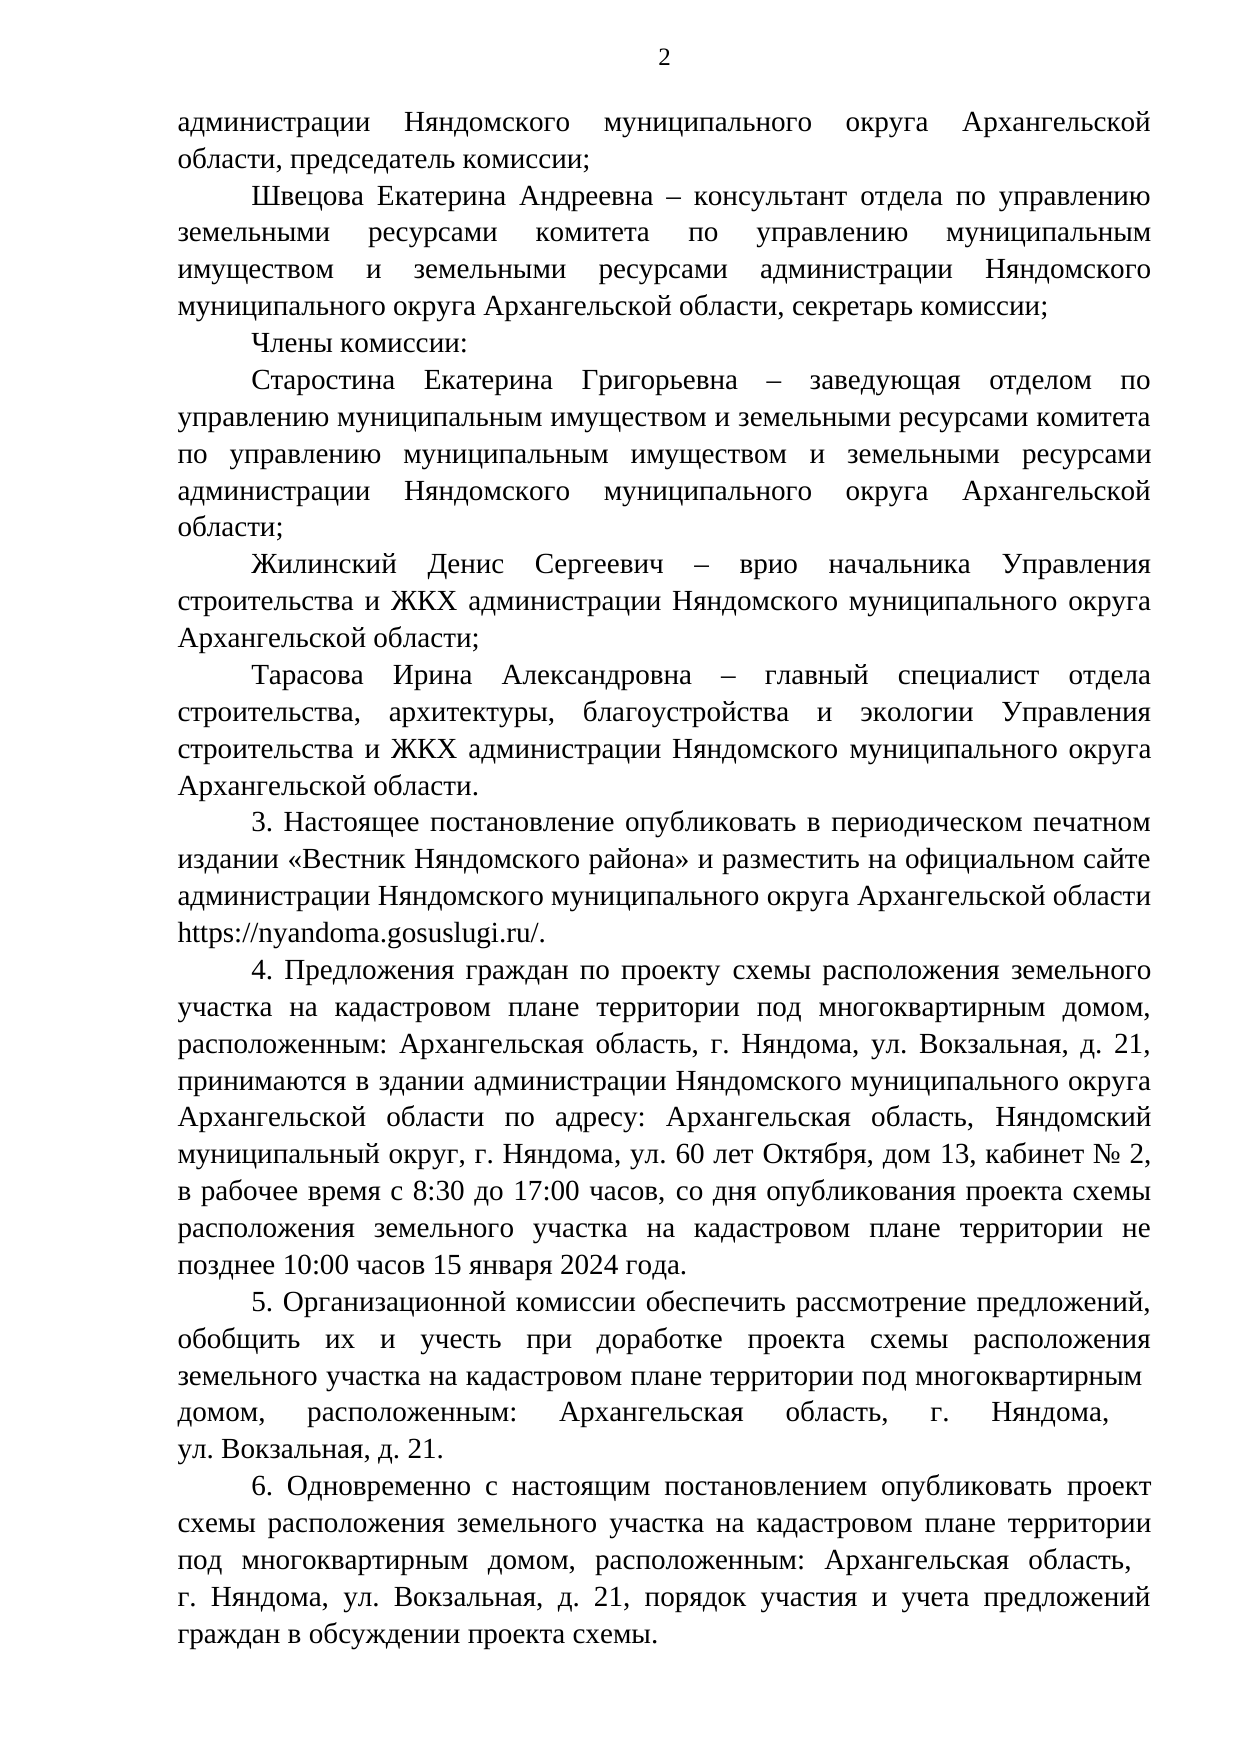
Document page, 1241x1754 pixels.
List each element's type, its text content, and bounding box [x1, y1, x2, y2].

list Швецова Екатерина Андреевна – консультант отдела по управлению земельными ресурсами комитета по управлению муниципальным имуществом и земельными ресурсами администрации Няндомского муниципального округа Архангельской области, секретарь комиссии; [177, 178, 1152, 322]
list 3. Настоящее постановление опубликовать в периодическом печатном издании «Вестник Няндомского района» и разместить на официальном сайте администрации Няндомского муниципального округа Архангельской области https://nyandoma.gosuslugi.ru/. [177, 804, 1152, 949]
list Старостина Екатерина Григорьевна – заведующая отделом по управлению муниципальным имуществом и земельными ресурсами комитета по управлению муниципальным имуществом и земельными ресурсами администрации Няндомского муниципального округа Архангельской области; [177, 362, 1152, 543]
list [177, 104, 1152, 174]
list Тарасова Ирина Александровна – главный специалист отдела строительства, архитектуры, благоустройства и экологии Управления строительства и ЖКХ администрации Няндомского муниципального округа Архангельской области. [177, 657, 1152, 801]
list 4. Предложения граждан по проекту схемы расположения земельного участка на кадастровом плане территории под многоквартирным домом, расположенным: Архангельская область, г. Няндома, ул. Вокзальная, д. 21, принимаются в здании администрации Няндомского муниципального округа Архангельской области по адресу: Архангельская область, Няндомский муниципальный округ, г. Няндома, ул. 60 лет Октября, дом 13, кабинет № 2, в рабочее время с 8:30 до 17:00 часов, со дня опубликования проекта схемы расположения земельного участка на кадастровом плане территории не позднее 10:00 часов 15 января 2024 года. [177, 952, 1152, 1281]
text 6. Одновременно с настоящим постановлением опубликовать проект схемы расположения земельного участка на кадастровом плане территории под многоквартирным домом, расположенным: Архангельская область, г. Няндома, ул. Вокзальная, д. 21, порядок участия и учета предложений граждан в обсуждении проекта схемы. [177, 1468, 1152, 1649]
list 5. Организационной комиссии обеспечить рассмотрение предложений, обобщить их и учесть при доработке проекта схемы расположения земельного участка на кадастровом плане территории под многоквартирным домом, расположенным: Архангельская область, г. Няндома, ул. Вокзальная, д. 21. [177, 1284, 1152, 1465]
list Члены комиссии: [177, 325, 1152, 359]
list Жилинский Денис Сергеевич – врио начальника Управления строительства и ЖКХ администрации Няндомского муниципального округа Архангельской области; [177, 546, 1152, 654]
